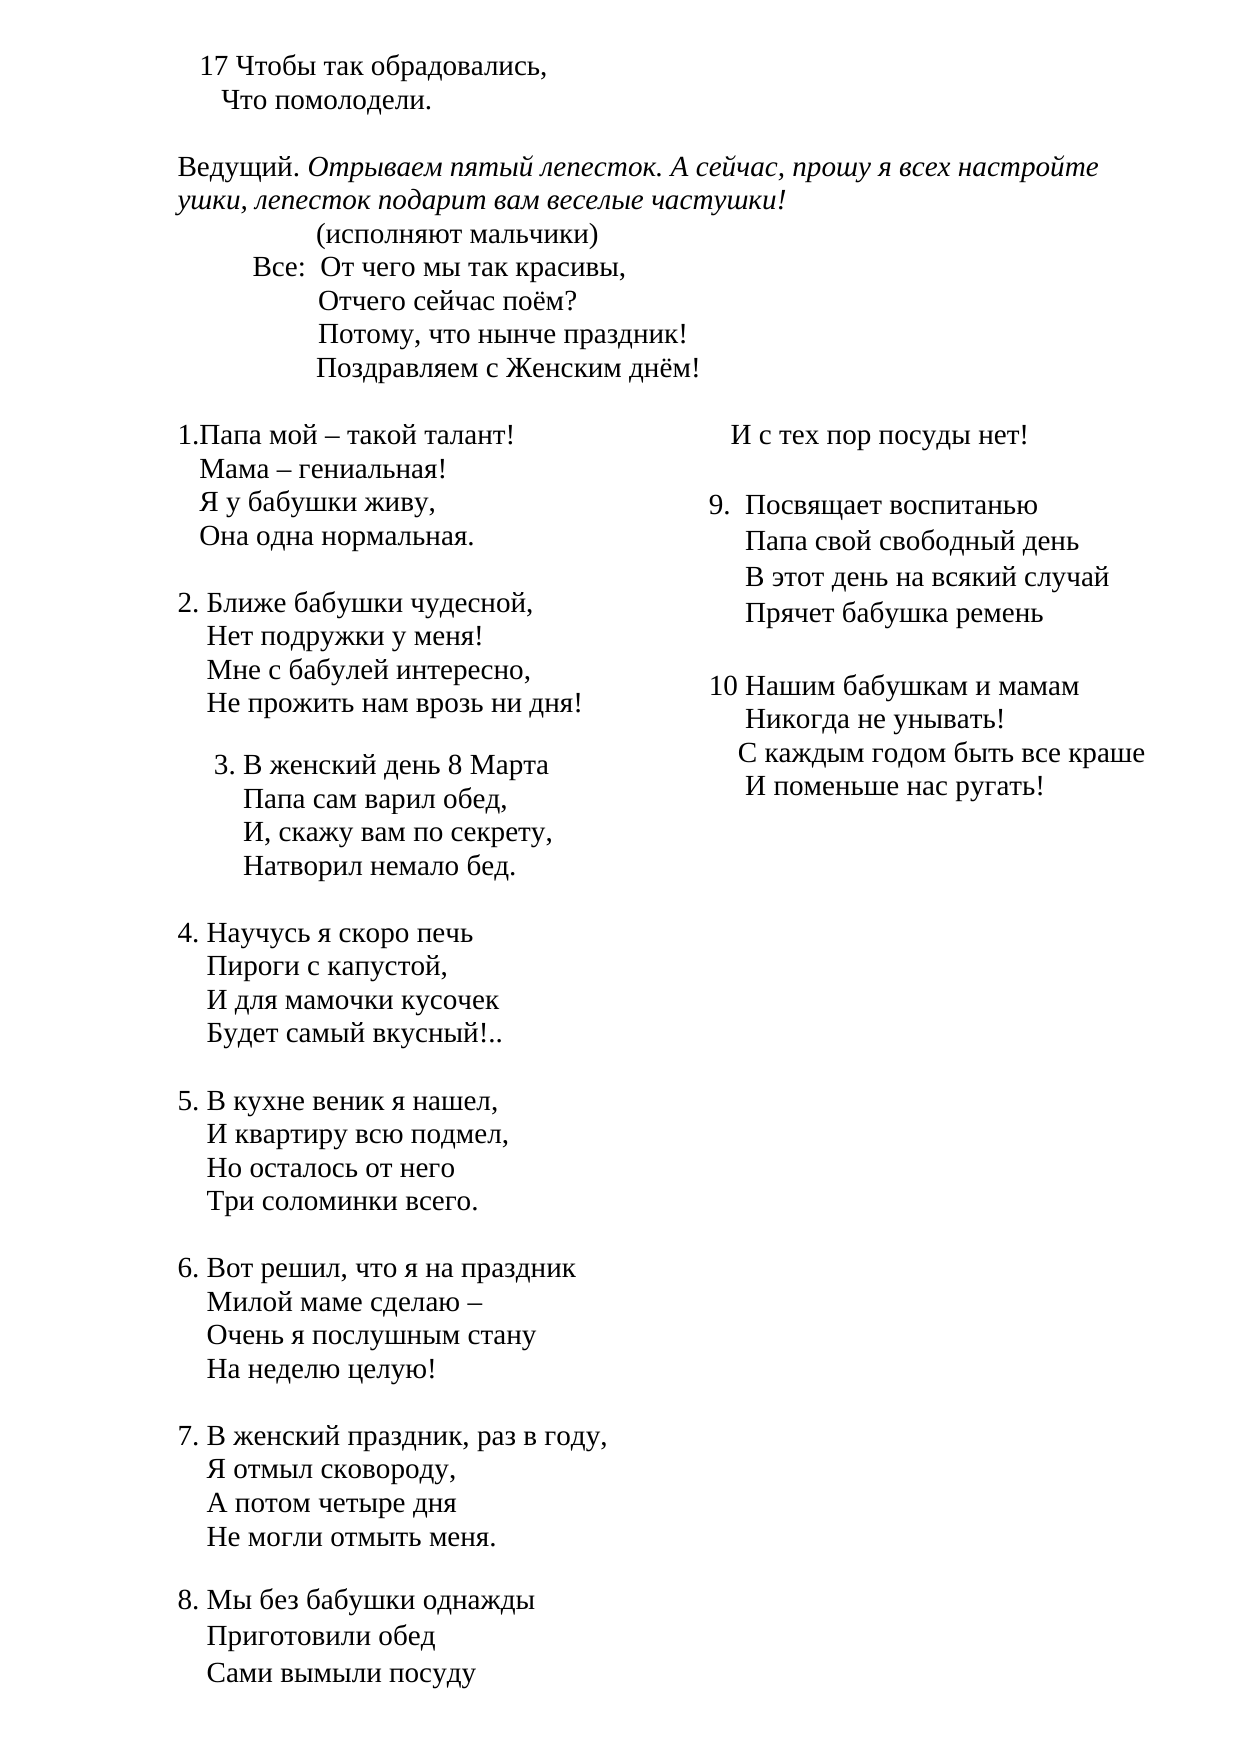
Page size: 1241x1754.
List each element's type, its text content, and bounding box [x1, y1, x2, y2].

text Никогда не унывать! [701, 701, 1152, 735]
text И поменьше нас ругать! [701, 768, 1152, 802]
text Нет подружки у меня! Мне с бабулей интересно, [177, 618, 627, 686]
text Пироги с капустой, И для мамочки кусочек [177, 948, 627, 1016]
text Мама – гениальная! Я у бабушки живу, [177, 451, 627, 518]
text 2. Ближе бабушки чудесной, [177, 551, 627, 618]
text Все: От чего мы так красивы, [252, 249, 1152, 283]
text Но осталось от него [177, 1150, 627, 1183]
text Не прожить нам врозь ни дня! [177, 686, 627, 747]
text На неделю целую! [177, 1351, 627, 1384]
text Приготовили обед [177, 1618, 627, 1652]
text Будет самый вкусный!.. [177, 1016, 627, 1049]
text 8. Мы без бабушки однажды [177, 1582, 627, 1616]
text Ведущий. Отрываем пятый лепесток. А сейчас, прошу я всех настройте ушки, лепесток подарит вам веселые частушки! [177, 149, 1152, 216]
text 4. Научусь я скоро печь [177, 915, 627, 948]
text (исполняют мальчики) [177, 216, 1152, 249]
text Три соломинки всего. [177, 1183, 627, 1217]
text Папа свой свободный день [701, 523, 1152, 557]
text Прячет бабушка ремень [701, 595, 1152, 629]
text 10 Нашим бабушкам и мамам [701, 668, 1152, 701]
text 3. В женский день 8 Марта Папа сам варил обед, И, скажу вам по секрету, Натворил немало бед. [508, 747, 627, 881]
text 6. Вот решил, что я на праздник [177, 1250, 627, 1284]
text Сами вымыли посуду [177, 1655, 627, 1688]
text 7. В женский праздник, раз в году, Я отмыл сковороду, А потом четыре дня Не могли отмыть меня. [456, 1418, 627, 1552]
text Поздравляем с Женским днём! [177, 350, 1152, 384]
text С каждым годом быть все краше [701, 735, 1152, 768]
text Потому, что нынче праздник! [252, 317, 1152, 350]
text 5. В кухне веник я нашел, [177, 1049, 627, 1116]
text И с тех пор посуды нет! [701, 417, 1152, 451]
text 17 Чтобы так обрадовались, Что помолодели. [177, 15, 1152, 115]
text И квартиру всю подмел, [177, 1116, 627, 1150]
text 9. Посвящает воспитанью [701, 487, 1152, 521]
text Она одна нормальная. [177, 518, 627, 551]
text Милой маме сделаю – [177, 1284, 627, 1317]
text Очень я послушным стану [177, 1317, 627, 1351]
text 1.Папа мой – такой талант! [177, 417, 627, 451]
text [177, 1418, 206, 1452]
text Отчего сейчас поём? [252, 283, 1152, 317]
text В этот день на всякий случай [701, 559, 1152, 593]
text 3. В женский день 8 Марта Папа сам варил обед, И, скажу вам по секрету, Натворил немало бед. [177, 747, 243, 881]
